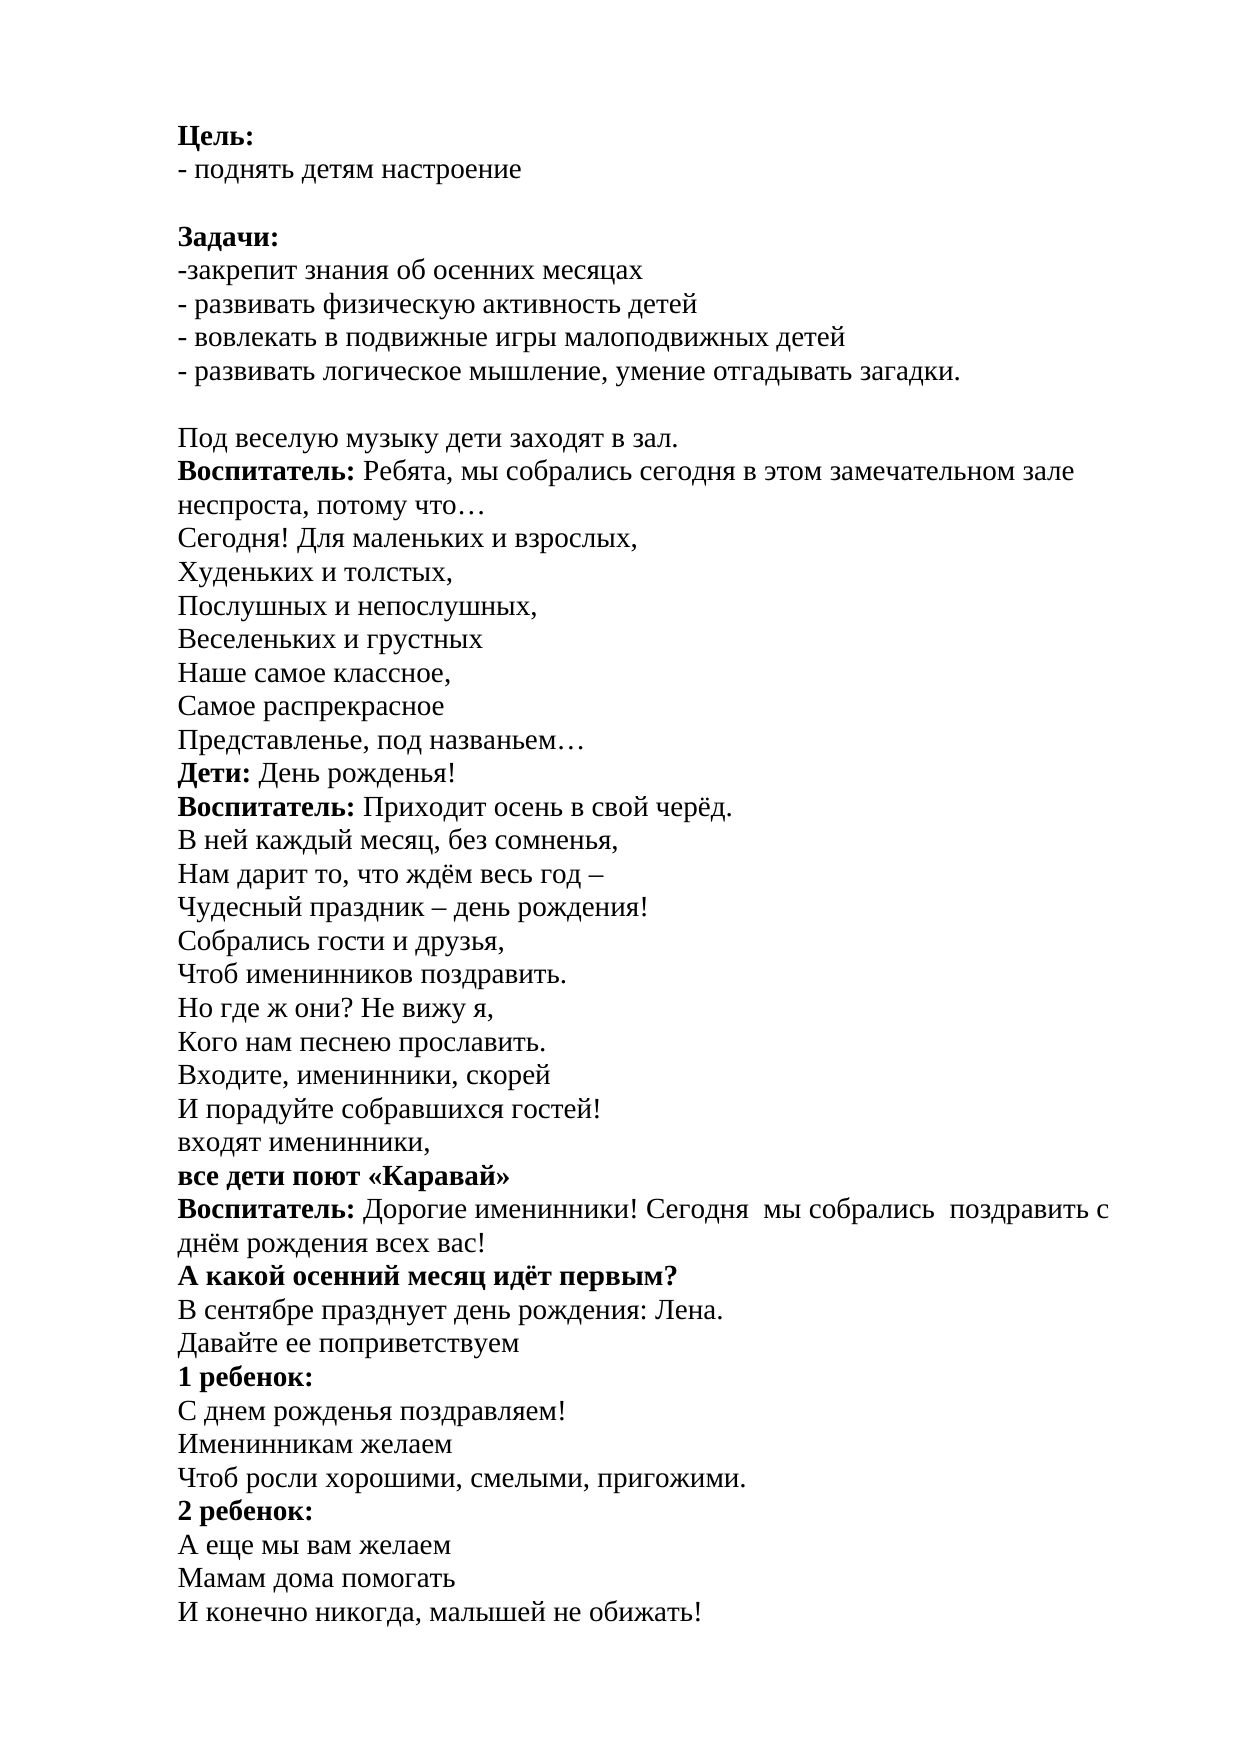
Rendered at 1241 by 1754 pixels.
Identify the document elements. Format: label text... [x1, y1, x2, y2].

text А какой осенний месяц идёт первым? [177, 1258, 1152, 1292]
text Собрались гости и друзья, [177, 923, 1152, 957]
text Сегодня! Для маленьких и взрослых, [177, 521, 1152, 554]
text 1 ребенок: [177, 1359, 1152, 1393]
text Послушных и непослушных, [177, 588, 1152, 621]
text Нам дарит то, что ждём весь год – [177, 856, 1152, 889]
text В сентябре празднует день рождения: Лена. [177, 1292, 1152, 1326]
text Чтоб именинников поздравить. [177, 957, 1152, 990]
text - вовлекать в подвижные игры малоподвижных детей [177, 319, 1152, 353]
text Худеньких и толстых, [177, 554, 1152, 588]
text Давайте ее поприветствуем [177, 1326, 1152, 1359]
text Цель: [177, 118, 1152, 152]
text все дети поют «Каравай» [177, 1158, 1152, 1191]
text Наше самое классное, [177, 655, 1152, 688]
text С днем рожденья поздравляем! [177, 1393, 1152, 1426]
text Именинникам желаем [177, 1426, 1152, 1460]
text И конечно никогда, малышей не обижать! [177, 1594, 1152, 1627]
text - поднять детям настроение [177, 152, 1152, 185]
text А еще мы вам желаем [177, 1527, 1152, 1560]
text Мамам дома помогать [177, 1560, 1152, 1594]
text - развивать логическое мышление, умение отгадывать загадки. [177, 353, 1152, 386]
text - развивать физическую активность детей [177, 286, 1152, 319]
text Воспитатель: Дорогие именинники! Сегодня мы собрались поздравить с днём рождения всех вас! [177, 1191, 1152, 1258]
text Представленье, под названьем… [177, 722, 1152, 755]
text Воспитатель: Ребята, мы собрались сегодня в этом замечательном зале неспроста, потому что… [177, 453, 1152, 521]
text Задачи: [177, 219, 1152, 252]
text Под веселую музыку дети заходят в зал. [177, 420, 1152, 453]
text И порадуйте собравшихся гостей! [177, 1091, 1152, 1124]
text Но где ж они? Не вижу я, [177, 990, 1152, 1024]
text Воспитатель: Приходит осень в свой черёд. [177, 789, 1152, 822]
text Самое распрекрасное [177, 688, 1152, 722]
text Дети: День рожденья! [177, 755, 1152, 789]
text Кого нам песнею прославить. [177, 1024, 1152, 1057]
text -закрепит знания об осенних месяцах [177, 252, 1152, 286]
text В ней каждый месяц, без сомненья, [177, 822, 1152, 856]
text Веселеньких и грустных [177, 621, 1152, 655]
text 2 ребенок: [177, 1493, 1152, 1527]
text входят именинники, [177, 1124, 1152, 1158]
text Чтоб росли хорошими, смелыми, пригожими. [177, 1460, 1152, 1493]
text Чудесный праздник – день рождения! [177, 889, 1152, 923]
text Входите, именинники, скорей [177, 1057, 1152, 1091]
